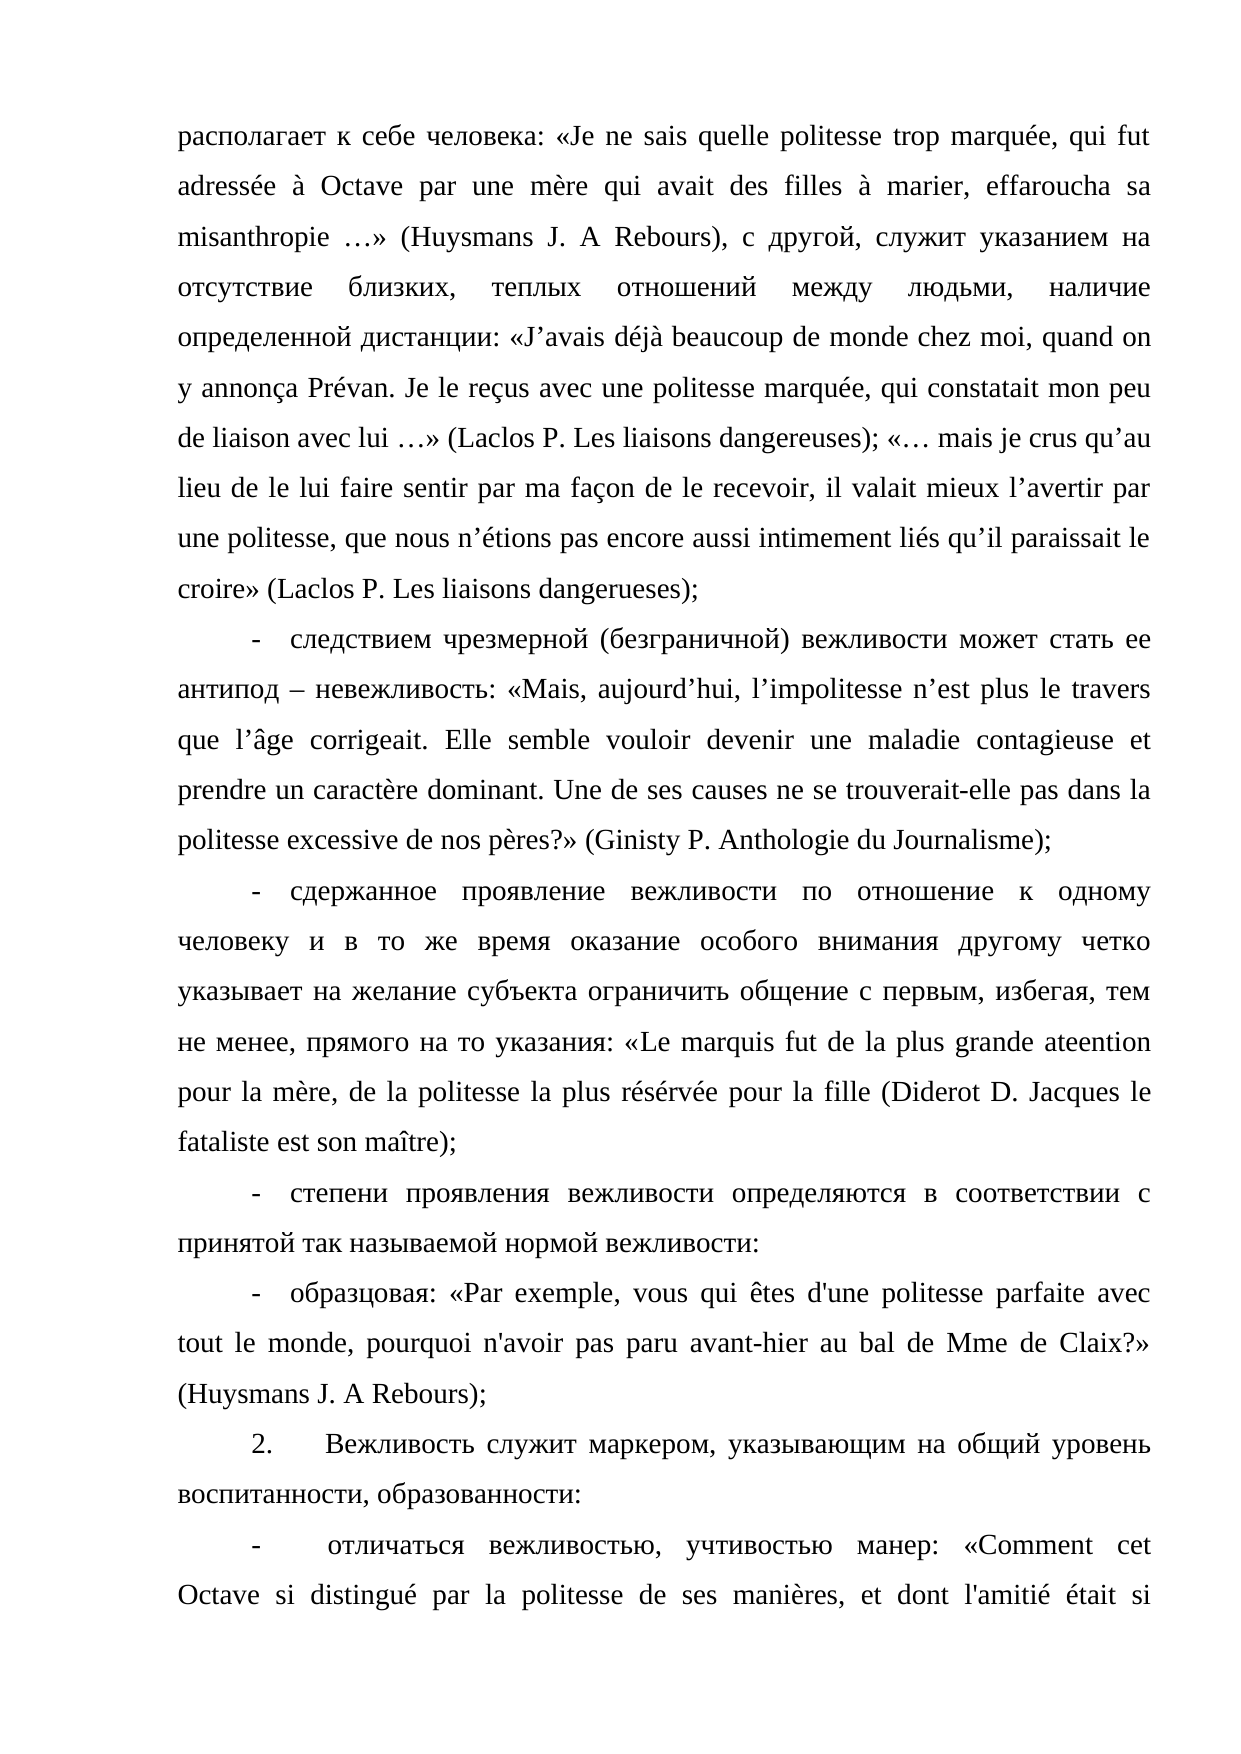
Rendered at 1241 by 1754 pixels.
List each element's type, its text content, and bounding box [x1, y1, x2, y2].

list образцовая: «Par exemple, vous qui êtes d'une politesse parfaite avec tout le monde, pourquoi n'avoir pas paru avant-hier au bal de Mme de Claix?» (Huysmans J. A Rebours); [177, 1275, 1152, 1409]
list следствием чрезмерной (безграничной) вежливости может стать ее антипод – невежливость: «Mais, aujourd’hui, l’impolitesse n’est plus le travers que l’âge corrigeait. Elle semble vouloir devenir une maladie contagieuse et prendre un caractère dominant. Une de ses causes ne se trouverait-elle pas dans la politesse excessive de nos pères?» (Ginisty P. Anthologie du Journalisme); [177, 621, 1152, 856]
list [177, 1527, 1152, 1611]
list Вежливость служит маркером, указывающим на общий уровень воспитанности, образованности: [177, 1426, 1152, 1510]
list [177, 118, 1152, 604]
list сдержанное проявление вежливости по отношение к одному человеку и в то же время оказание особого внимания другому четко указывает на желание субъекта ограничить общение с первым, избегая, тем не менее, прямого на то указания: «Le marquis fut de la plus grande ateention pour la mère, de la politesse la plus résérvée pour la fille (Diderot D. Jacques le fataliste est son maître); [177, 873, 1152, 1158]
list степени проявления вежливости определяются в соответствии с принятой так называемой нормой вежливости: [177, 1175, 1152, 1258]
